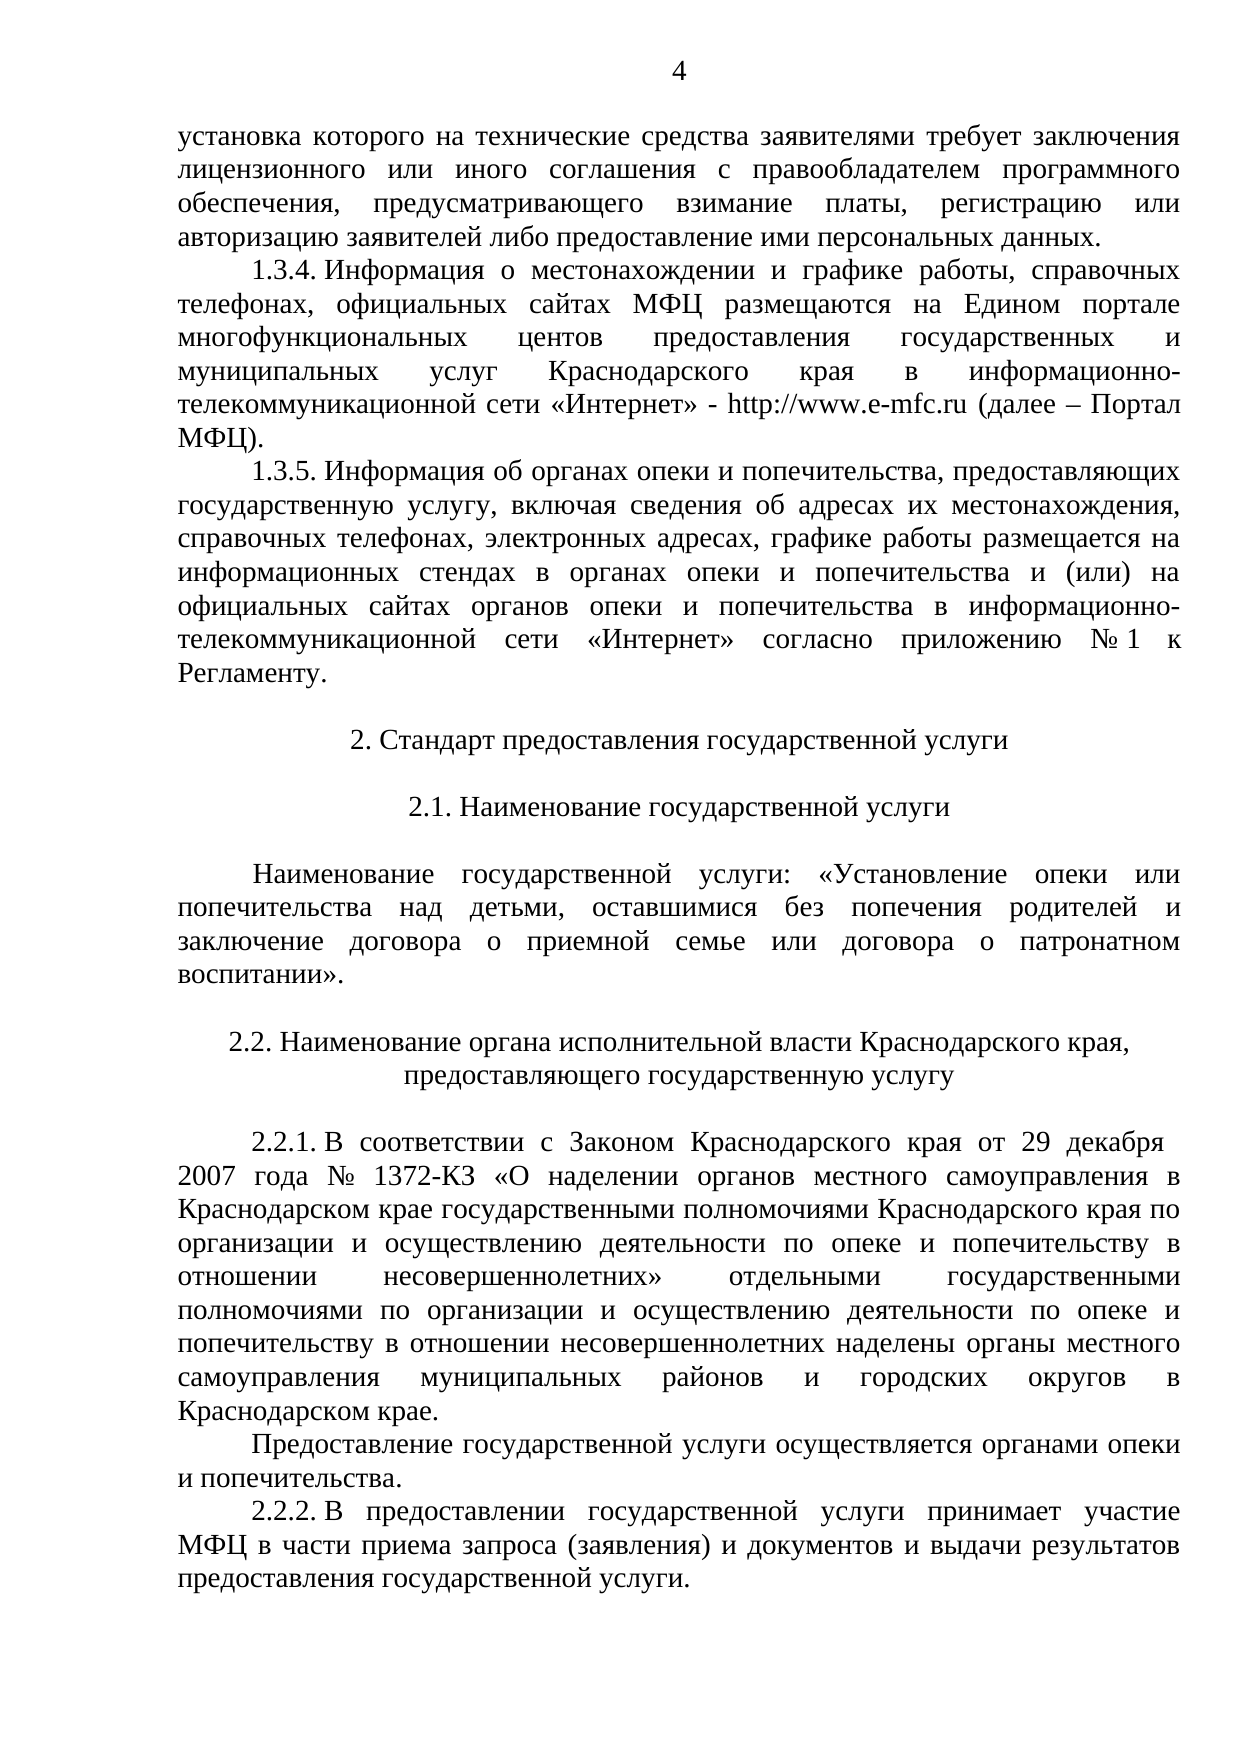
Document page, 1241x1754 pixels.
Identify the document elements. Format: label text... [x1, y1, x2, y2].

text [177, 118, 1181, 252]
text 2.1. Наименование государственной услуги [177, 789, 1181, 822]
text 2.2. Наименование органа исполнительной власти Краснодарского края, предоставляющего государственную услугу [177, 1024, 1181, 1091]
text 1.3.5. Информация об органах опеки и попечительства, предоставляющих государственную услугу, включая сведения об адресах их местонахождения, справочных телефонах, электронных адресах, графике работы размещается на информационных стендах в органах опеки и попечительства и (или) на официальных сайтах органов опеки и попечительства в информационно-телекоммуникационной сети «Интернет» согласно приложению № 1 к Регламенту. [177, 453, 1181, 688]
text 2.2.1. В соответствии с Законом Краснодарского края от 29 декабря 2007 года № 1372-КЗ «О наделении органов местного самоуправления в Краснодарском крае государственными полномочиями Краснодарского края по организации и осуществлению деятельности по опеке и попечительству в отношении несовершеннолетних» отдельными государственными полномочиями по организации и осуществлению деятельности по опеке и попечительству в отношении несовершеннолетних наделены органы местного самоуправления муниципальных районов и городских округов в Краснодарском крае. [177, 1124, 1181, 1426]
text Предоставление государственной услуги осуществляется органами опеки и попечительства. [177, 1426, 1181, 1493]
text Наименование государственной услуги: «Установление опеки или попечительства над детьми, оставшимися без попечения родителей и заключение договора о приемной семье или договора о патронатном воспитании». [177, 856, 1181, 990]
text 1.3.4. Информация о местонахождении и графике работы, справочных телефонах, официальных сайтах МФЦ размещаются на Едином портале многофункциональных центов предоставления государственных и муниципальных услуг Краснодарского края в информационно-телекоммуникационной сети «Интернет» - http://www.e-mfc.ru (далее – Портал МФЦ). [177, 252, 1181, 453]
text 2. Стандарт предоставления государственной услуги [177, 722, 1181, 755]
text 2.2.2. В предоставлении государственной услуги принимает участие МФЦ в части приема запроса (заявления) и документов и выдачи результатов предоставления государственной услуги. [177, 1493, 1181, 1594]
